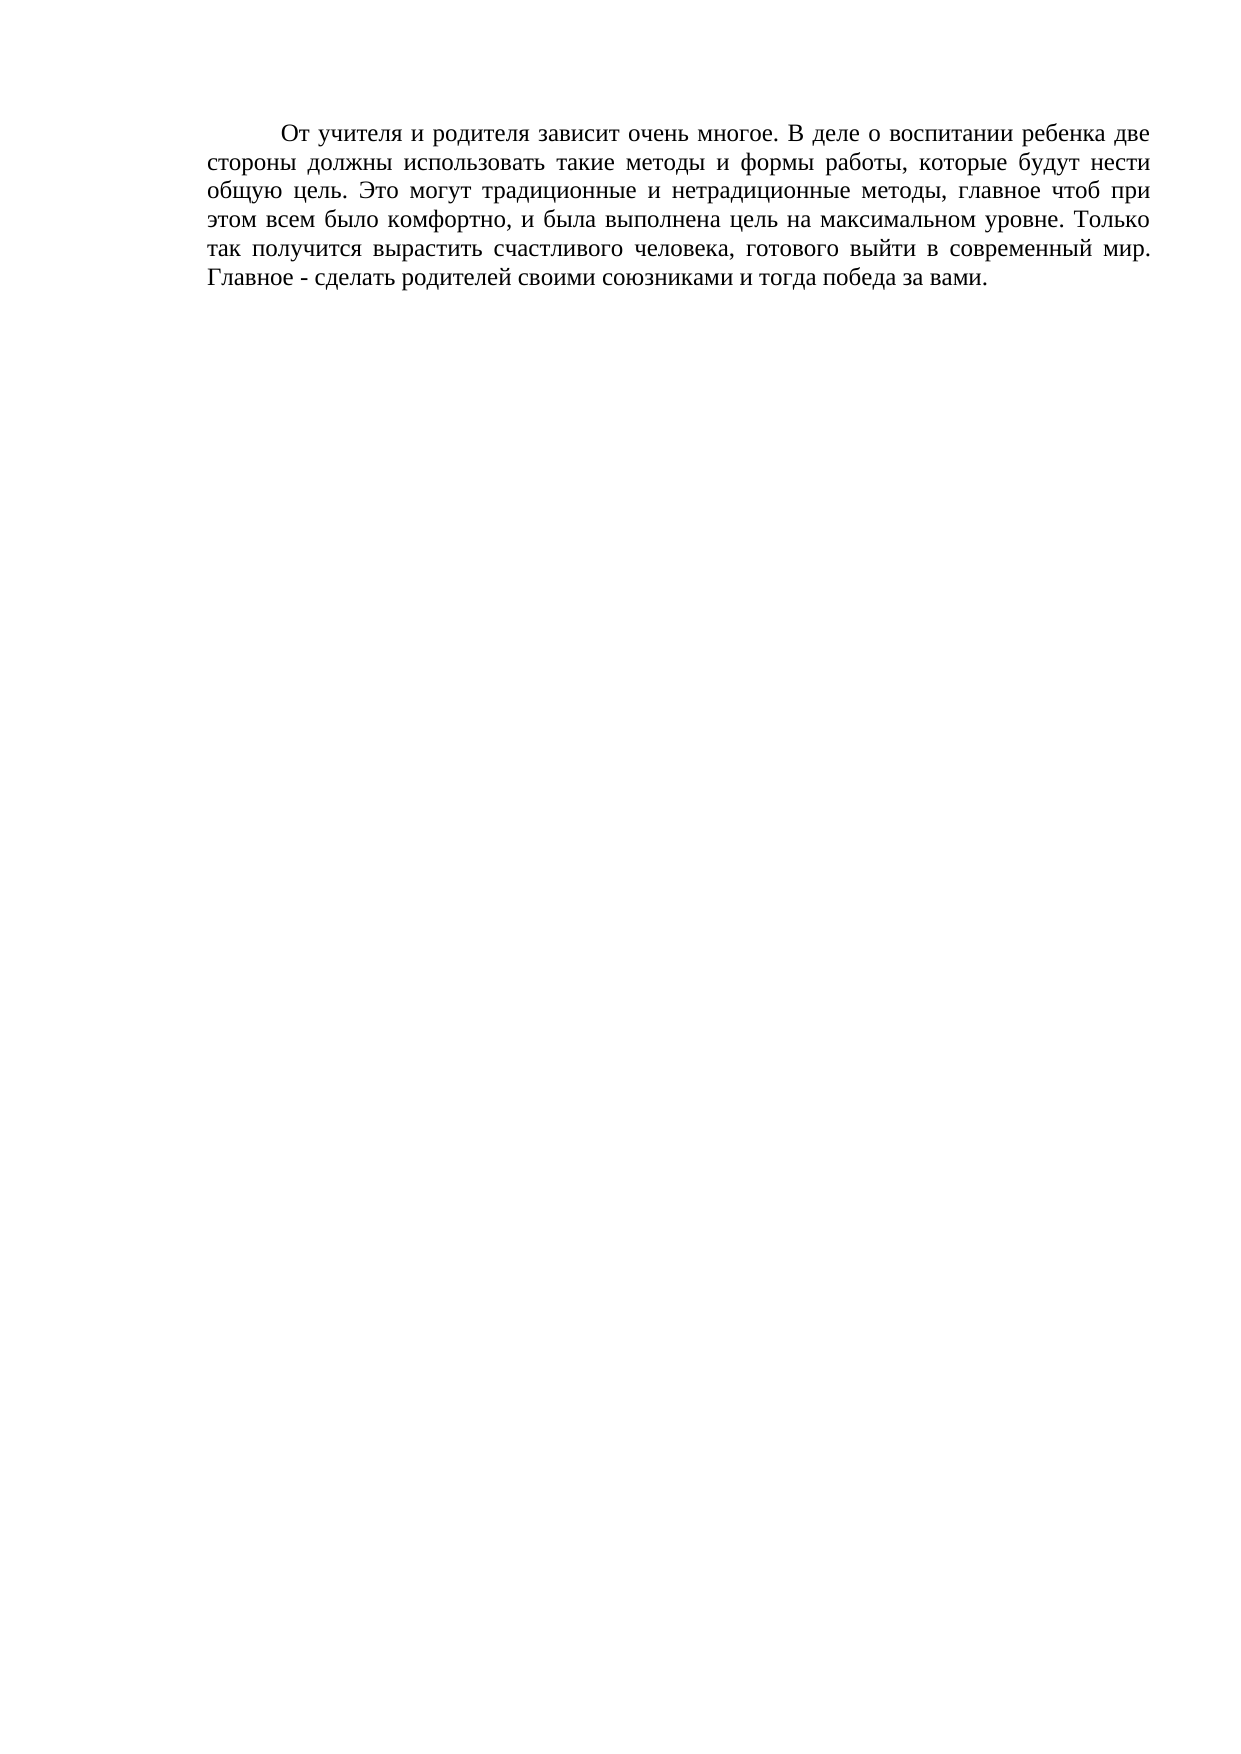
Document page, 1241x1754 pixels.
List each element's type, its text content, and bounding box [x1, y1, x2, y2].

list От учителя и родителя зависит очень многое. В деле о воспитании ребенка две стороны должны использовать такие методы и формы работы, которые будут нести общую цель. Это могут традиционные и нетрадиционные методы, главное чтоб при этом всем было комфортно, и была выполнена цель на максимальном уровне. Только так получится вырастить счастливого человека, готового выйти в современный мир. Главное - сделать родителей своими союзниками и тогда победа за вами. [207, 118, 1152, 291]
